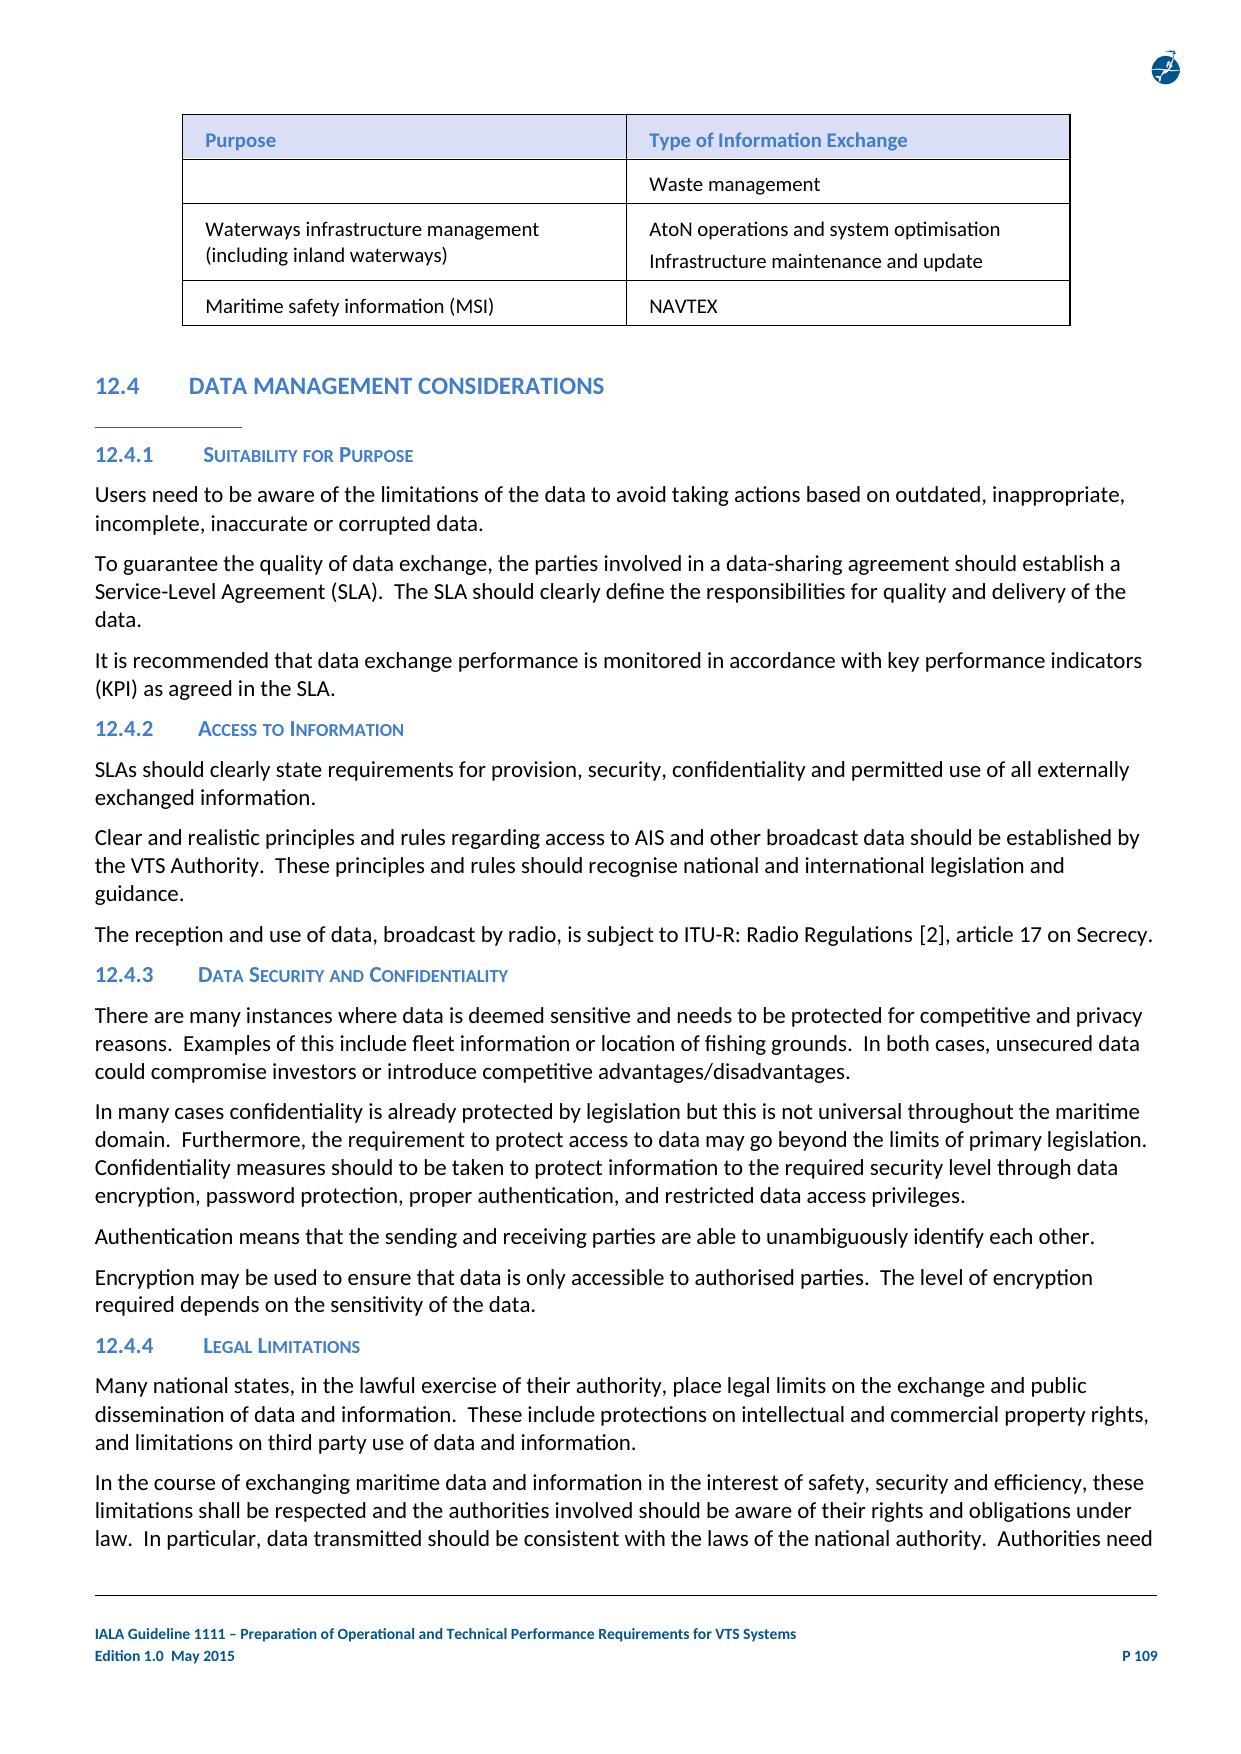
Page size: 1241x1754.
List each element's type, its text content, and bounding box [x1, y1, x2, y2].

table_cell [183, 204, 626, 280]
text Clear and realistic principles and rules regarding access to AIS and other broadcast data should be established by the VTS Authority. These principles and rules should recognise national and international legislation and guidance. [94, 823, 1157, 907]
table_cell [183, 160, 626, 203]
subtitle Suitability for Purpose [94, 440, 1157, 468]
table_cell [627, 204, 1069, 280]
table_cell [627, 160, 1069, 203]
text There are many instances where data is deemed sensitive and needs to be protected for competitive and privacy reasons. Examples of this include fleet information or location of fishing grounds. In both cases, unsecured data could compromise investors or introduce competitive advantages/disadvantages. [94, 1001, 1157, 1085]
subtitle Data Management Considerations [94, 370, 1157, 401]
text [94, 1468, 1157, 1552]
text The reception and use of data, broadcast by radio, is subject to ITU-R: Radio Regulations [2], article 17 on Secrecy. [94, 920, 1157, 948]
text It is recommended that data exchange performance is monitored in accordance with key performance indicators (KPI) as agreed in the SLA. [94, 646, 1157, 702]
text Users need to be aware of the limitations of the data to avoid taking actions based on outdated, inappropriate, incomplete, inaccurate or corrupted data. [94, 481, 1157, 537]
subtitle Data Security and Confidentiality [94, 960, 1157, 988]
text Encryption may be used to ensure that data is only accessible to authorised parties. The level of encryption required depends on the sensitivity of the data. [94, 1263, 1157, 1319]
text To guarantee the quality of data exchange, the parties involved in a data-sharing agreement should establish a Service-Level Agreement (SLA). The SLA should clearly define the responsibilities for quality and delivery of the data. [94, 549, 1157, 633]
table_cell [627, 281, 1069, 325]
text Authentication means that the sending and receiving parties are able to unambiguously identify each other. [94, 1222, 1157, 1250]
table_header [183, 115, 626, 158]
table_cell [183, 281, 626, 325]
text SLAs should clearly state requirements for provision, security, confidentiality and permitted use of all externally exchanged information. [94, 755, 1157, 811]
text In many cases confidentiality is already protected by legislation but this is not universal throughout the maritime domain. Furthermore, the requirement to protect access to data may go beyond the limits of primary legislation. Confidentiality measures should to be taken to protect information to the required security level through data encryption, password protection, proper authentication, and restricted data access privileges. [94, 1097, 1157, 1209]
subtitle Access to Information [94, 714, 1157, 742]
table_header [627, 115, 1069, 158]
picture [1120, 0, 1239, 119]
text Many national states, in the lawful exercise of their authority, place legal limits on the exchange and public dissemination of data and information. These include protections on intellectual and commercial property rights, and limitations on third party use of data and information. [94, 1372, 1157, 1456]
subtitle Legal Limitations [94, 1331, 1157, 1359]
